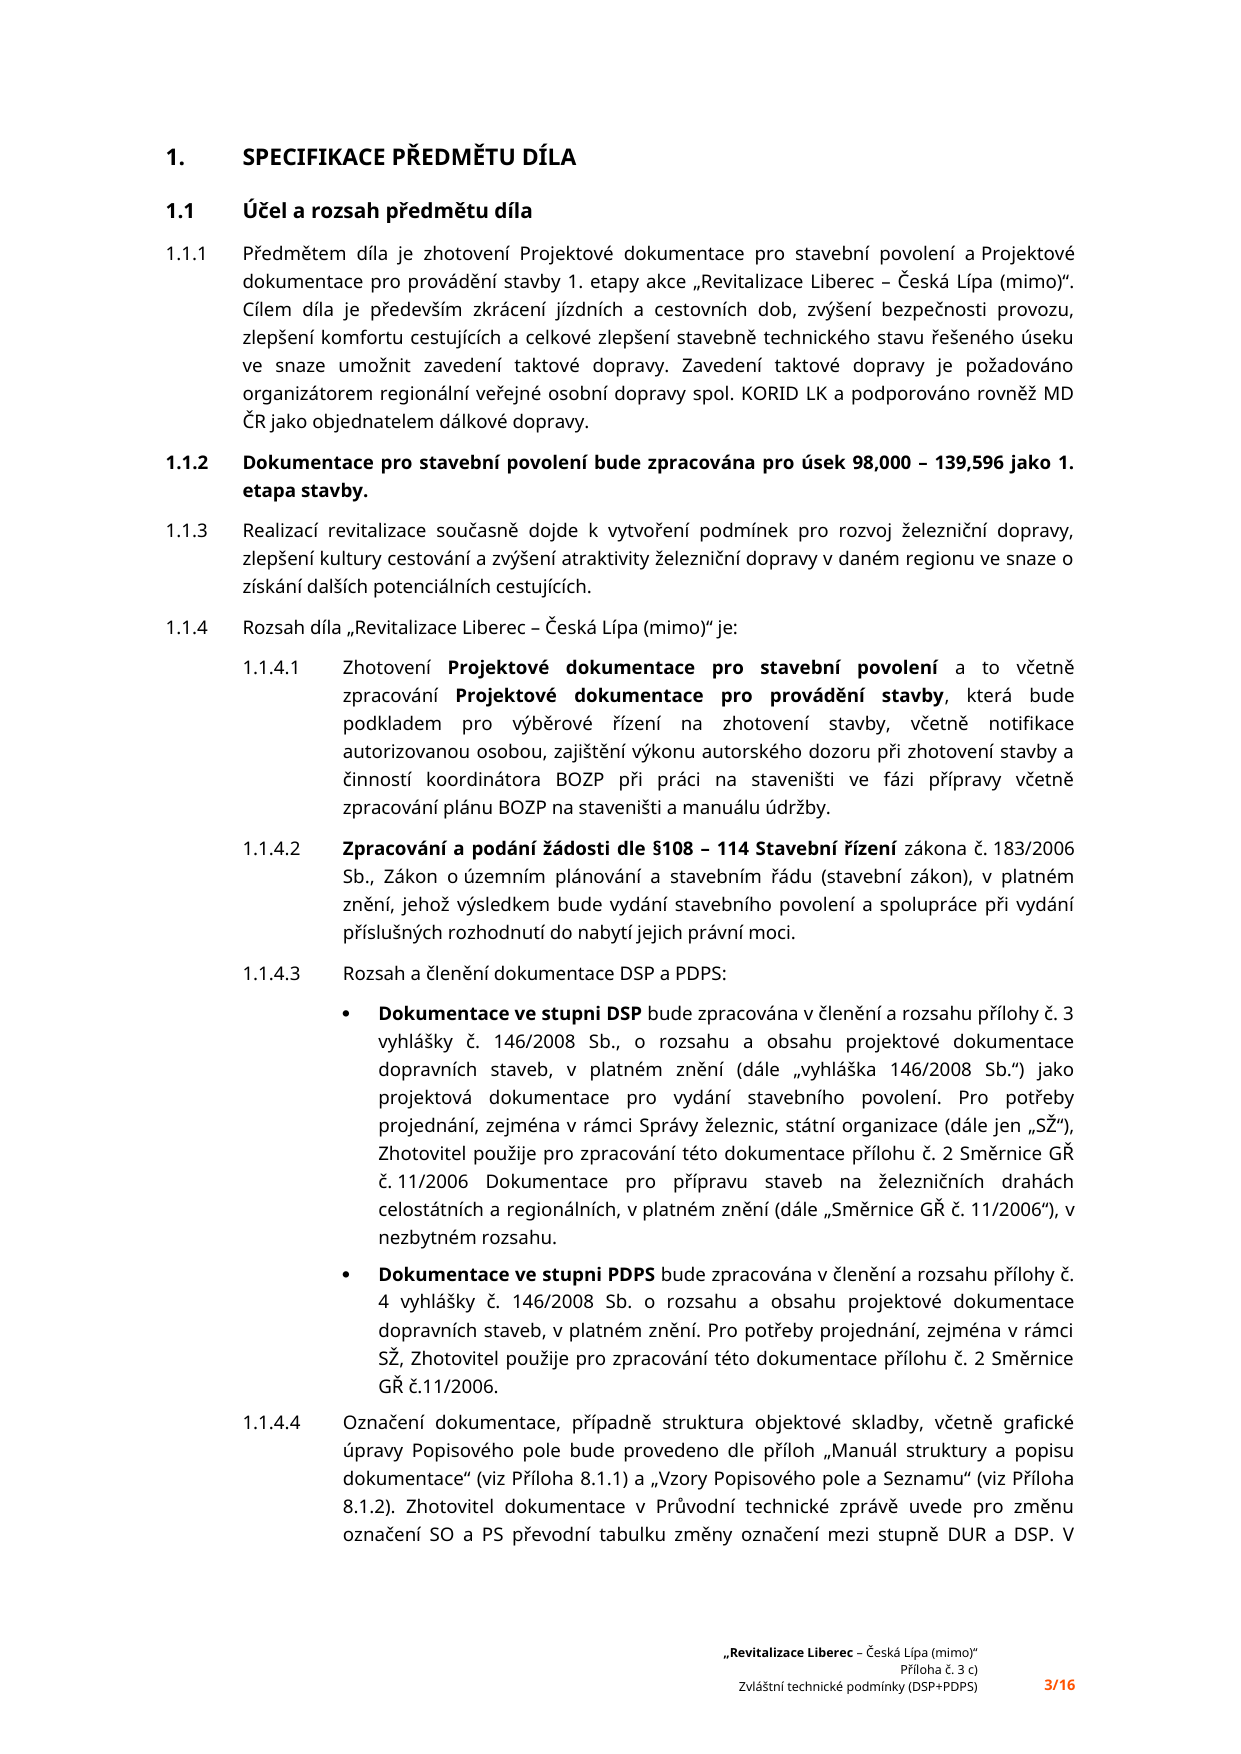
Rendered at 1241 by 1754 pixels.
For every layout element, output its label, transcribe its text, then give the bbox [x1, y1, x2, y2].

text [242, 1409, 1075, 1547]
text Zpracování a podání žádosti dle §108 – 114 Stavební řízení zákona č. 183/2006 Sb., Zákon o územním plánování a stavebním řádu (stavební zákon), v platném znění, jehož výsledkem bude vydání stavebního povolení a spolupráce při vydání příslušných rozhodnutí do nabytí jejich právní moci. [242, 835, 1075, 945]
text Zhotovení Projektové dokumentace pro stavební povolení a to včetně zpracování Projektové dokumentace pro provádění stavby, která bude podkladem pro výběrové řízení na zhotovení stavby, včetně notifikace autorizovanou osobou, zajištění výkonu autorského dozoru při zhotovení stavby a činností koordinátora BOZP při práci na staveništi ve fázi přípravy včetně zpracování plánu BOZP na staveništi a manuálu údržby. [242, 654, 1075, 820]
text Dokumentace ve stupni PDPS bude zpracována v členění a rozsahu přílohy č. 4 vyhlášky č. 146/2008 Sb. o rozsahu a obsahu projektové dokumentace dopravních staveb, v platném znění. Pro potřeby projednání, zejména v rámci SŽ, Zhotovitel použije pro zpracování této dokumentace přílohu č. 2 Směrnice GŘ č.11/2006. [343, 1261, 1075, 1398]
text Realizací revitalizace současně dojde k vytvoření podmínek pro rozvoj železniční dopravy, zlepšení kultury cestování a zvýšení atraktivity železniční dopravy v daném regionu ve snaze o získání dalších potenciálních cestujících. [165, 517, 1075, 599]
text Účel a rozsah předmětu díla [165, 197, 1075, 225]
text SPECIFIKACE PŘEDMĚTU DÍLA [165, 141, 1075, 173]
text Rozsah díla „Revitalizace Liberec – Česká Lípa (mimo)“ je: [165, 614, 1075, 639]
text Dokumentace ve stupni DSP bude zpracována v členění a rozsahu přílohy č. 3 vyhlášky č. 146/2008 Sb., o rozsahu a obsahu projektové dokumentace dopravních staveb, v platném znění (dále „vyhláška 146/2008 Sb.“) jako projektová dokumentace pro vydání stavebního povolení. Pro potřeby projednání, zejména v rámci Správy železnic, státní organizace (dále jen „SŽ“), Zhotovitel použije pro zpracování této dokumentace přílohu č. 2 Směrnice GŘ č. 11/2006 Dokumentace pro přípravu staveb na železničních drahách celostátních a regionálních, v platném znění (dále „Směrnice GŘ č. 11/2006“), v nezbytném rozsahu. [343, 1000, 1075, 1250]
text Dokumentace pro stavební povolení bude zpracována pro úsek 98,000 – 139,596 jako 1. etapa stavby. [165, 449, 1075, 502]
text Předmětem díla je zhotovení Projektové dokumentace pro stavební povolení a Projektové dokumentace pro provádění stavby 1. etapy akce „Revitalizace Liberec – Česká Lípa (mimo)“. Cílem díla je především zkrácení jízdních a cestovních dob, zvýšení bezpečnosti provozu, zlepšení komfortu cestujících a celkové zlepšení stavebně technického stavu řešeného úseku ve snaze umožnit zavedení taktové dopravy. Zavedení taktové dopravy je požadováno organizátorem regionální veřejné osobní dopravy spol. KORID LK a podporováno rovněž MD ČR jako objednatelem dálkové dopravy. [165, 240, 1075, 434]
text Rozsah a členění dokumentace DSP a PDPS: [242, 960, 1075, 985]
